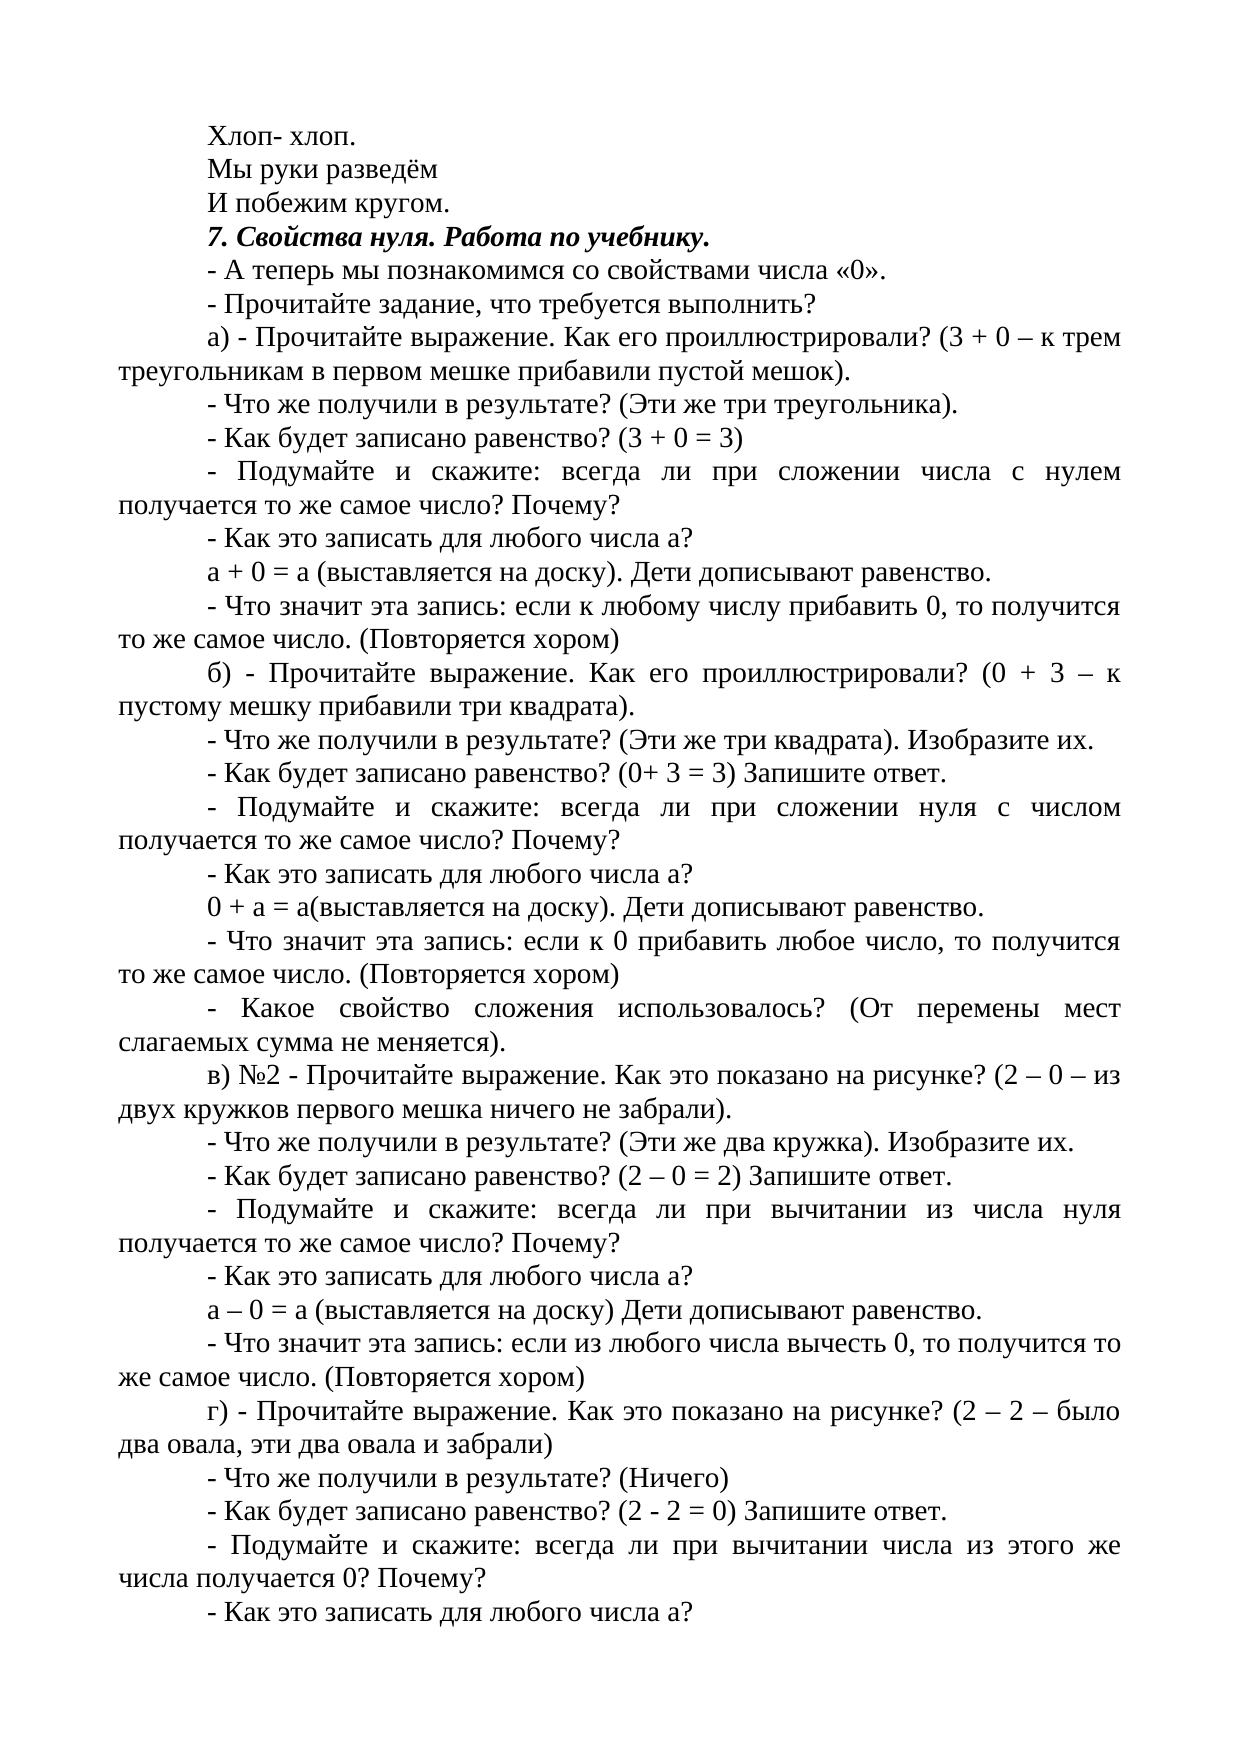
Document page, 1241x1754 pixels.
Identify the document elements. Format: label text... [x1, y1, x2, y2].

text - Как будет записано равенство? (2 – 0 = 2) Запишите ответ. [118, 1158, 1122, 1191]
text - Какое свойство сложения использовалось? (От перемены мест слагаемых сумма не меняется). [118, 990, 1122, 1057]
text - Как это записать для любого числа а? [118, 856, 1122, 889]
text г) - Прочитайте выражение. Как это показано на рисунке? (2 – 2 – было два овала, эти два овала и забрали) [118, 1393, 1122, 1460]
text - Как будет записано равенство? (2 - 2 = 0) Запишите ответ. [118, 1493, 1122, 1527]
text Мы руки разведём [118, 152, 1122, 185]
text Хлоп- хлоп. [118, 118, 1122, 152]
text - Как это записать для любого числа а? [118, 1258, 1122, 1292]
text в) №2 - Прочитайте выражение. Как это показано на рисунке? (2 – 0 – из двух кружков первого мешка ничего не забрали). [118, 1057, 1122, 1124]
text - Что значит эта запись: если к 0 прибавить любое число, то получится то же самое число. (Повторяется хором) [118, 923, 1122, 990]
text - Подумайте и скажите: всегда ли при сложении нуля с числом получается то же самое число? Почему? [118, 789, 1122, 856]
text - Что значит эта запись: если из любого числа вычесть 0, то получится то же самое число. (Повторяется хором) [118, 1326, 1122, 1393]
text 0 + а = а(выставляется на доску). Дети дописывают равенство. [118, 889, 1122, 923]
text - Что же получили в результате? (Эти же три квадрата). Изобразите их. [118, 722, 1122, 755]
text б) - Прочитайте выражение. Как его проиллюстрировали? (0 + 3 – к пустому мешку прибавили три квадрата). [118, 655, 1122, 722]
text а) - Прочитайте выражение. Как его проиллюстрировали? (3 + 0 – к трем треугольникам в первом мешке прибавили пустой мешок). [118, 319, 1122, 386]
text а + 0 = а (выставляется на доску). Дети дописывают равенство. [118, 554, 1122, 588]
text а – 0 = а (выставляется на доску) Дети дописывают равенство. [118, 1292, 1122, 1326]
text - Что значит эта запись: если к любому числу прибавить 0, то получится то же самое число. (Повторяется хором) [118, 588, 1122, 655]
text - Как будет записано равенство? (3 + 0 = 3) [118, 420, 1122, 453]
text - Прочитайте задание, что требуется выполнить? [118, 286, 1122, 319]
text И побежим кругом. [118, 185, 1122, 219]
text - Подумайте и скажите: всегда ли при вычитании из числа нуля получается то же самое число? Почему? [118, 1191, 1122, 1258]
text - Подумайте и скажите: всегда ли при сложении числа с нулем получается то же самое число? Почему? [118, 453, 1122, 521]
text - А теперь мы познакомимся со свойствами числа «0». [118, 252, 1122, 286]
text - Как будет записано равенство? (0+ 3 = 3) Запишите ответ. [118, 755, 1122, 789]
text - Как это записать для любого числа а? [118, 1594, 1122, 1627]
text - Как это записать для любого числа а? [118, 521, 1122, 554]
text 7. Свойства нуля. Работа по учебнику. [118, 219, 1122, 252]
text - Что же получили в результате? (Ничего) [118, 1460, 1122, 1493]
text - Что же получили в результате? (Эти же три треугольника). [118, 386, 1122, 420]
text - Подумайте и скажите: всегда ли при вычитании числа из этого же числа получается 0? Почему? [118, 1527, 1122, 1594]
text - Что же получили в результате? (Эти же два кружка). Изобразите их. [118, 1124, 1122, 1158]
